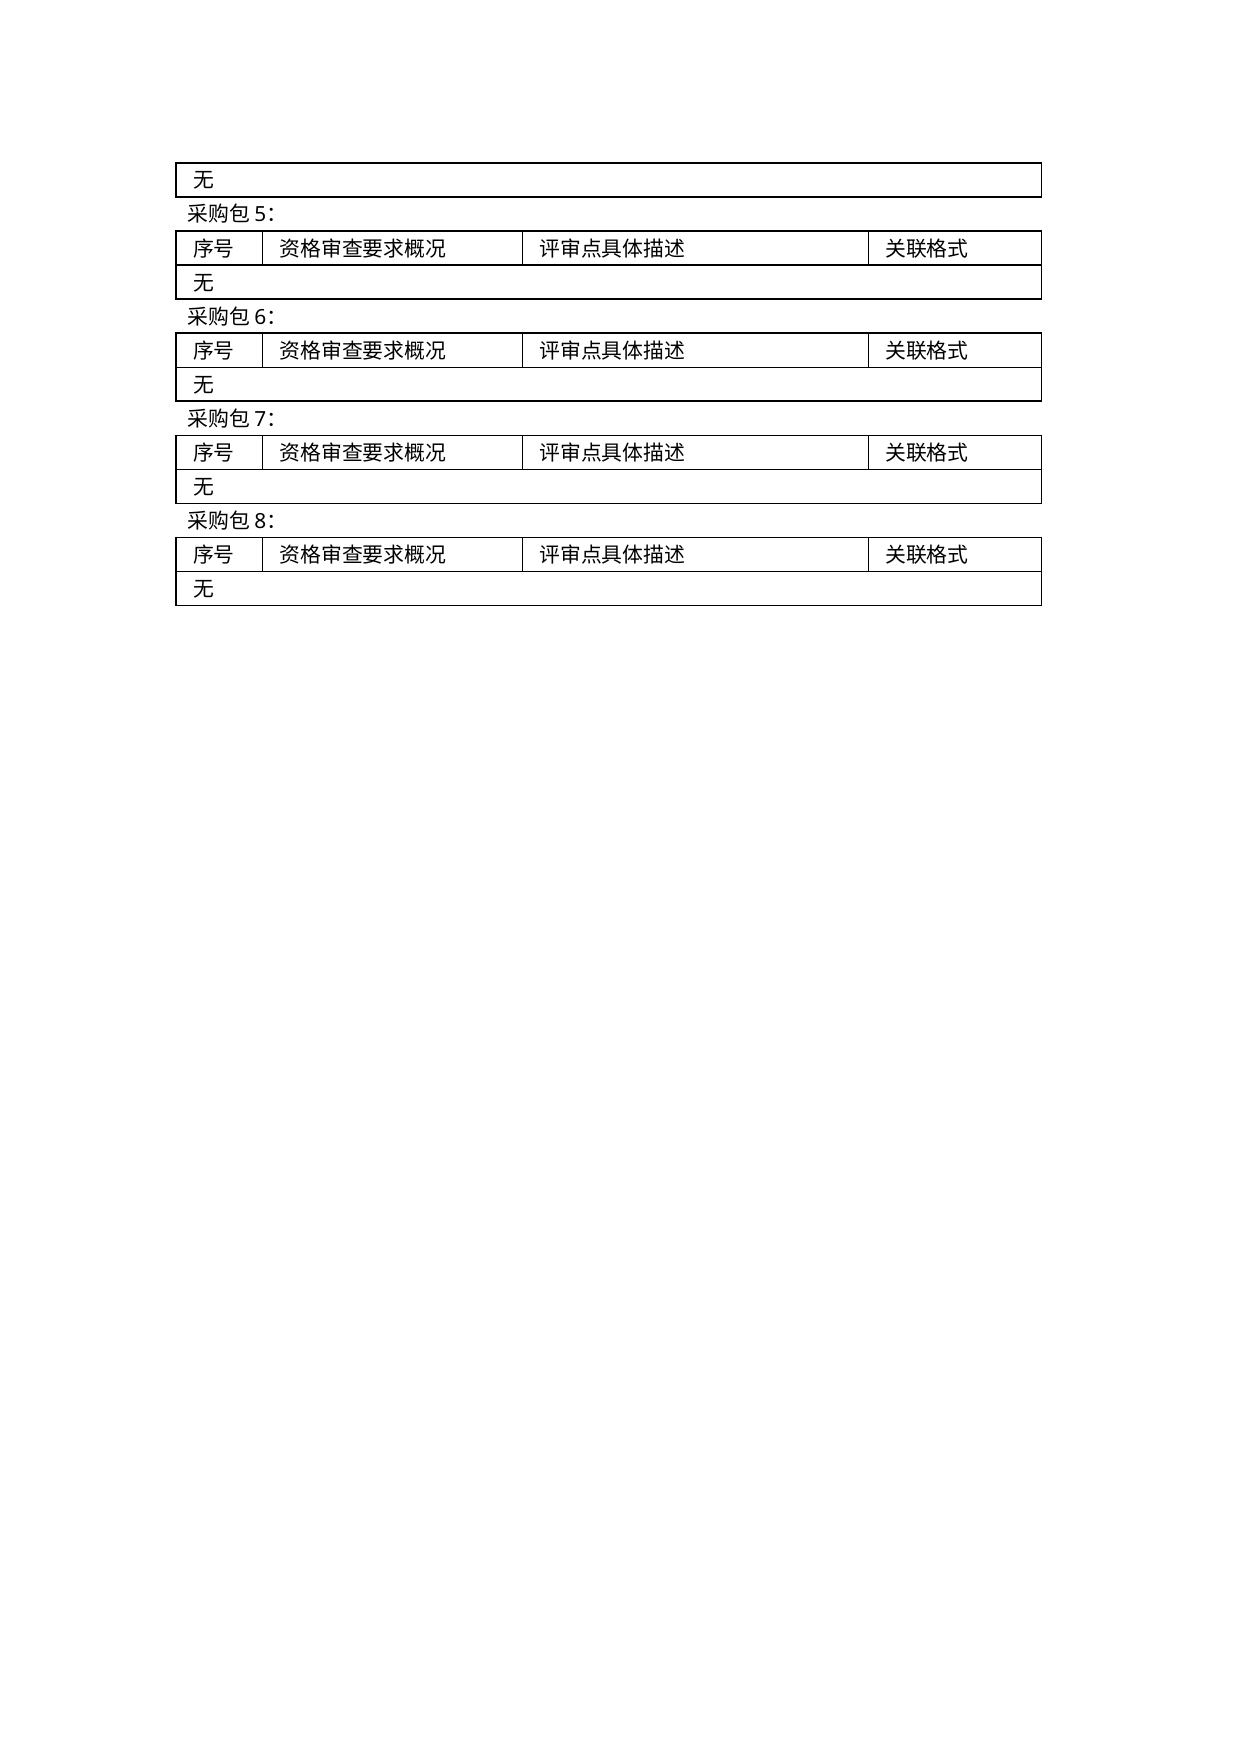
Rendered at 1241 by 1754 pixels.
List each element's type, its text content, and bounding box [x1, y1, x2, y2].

table_cell 无 [177, 572, 1041, 605]
text 采购包8： [187, 504, 1053, 537]
table_header 评审点具体描述 [523, 538, 868, 571]
table_header 评审点具体描述 [523, 334, 868, 366]
table_header 关联格式 [869, 538, 1041, 571]
table_header 关联格式 [869, 334, 1041, 366]
table_header 资格审查要求概况 [263, 334, 522, 366]
table_header 序号 [177, 436, 262, 468]
table_header 资格审查要求概况 [263, 232, 522, 264]
text 采购包7： [187, 402, 1053, 434]
table_header 评审点具体描述 [523, 436, 868, 468]
table_header 关联格式 [869, 232, 1041, 264]
text 采购包5： [187, 198, 1053, 230]
table_cell 无 [177, 266, 1041, 298]
table_header 关联格式 [869, 436, 1041, 468]
table_header 序号 [177, 232, 262, 264]
table_cell 无 [177, 164, 1041, 196]
text 采购包6： [187, 300, 1053, 332]
table_header 评审点具体描述 [523, 232, 868, 264]
table_header 资格审查要求概况 [263, 436, 522, 468]
table_header 资格审查要求概况 [263, 538, 522, 571]
table_cell 无 [177, 368, 1041, 400]
table_header 序号 [177, 538, 262, 571]
table_header 序号 [177, 334, 262, 366]
table_cell 无 [177, 470, 1041, 503]
